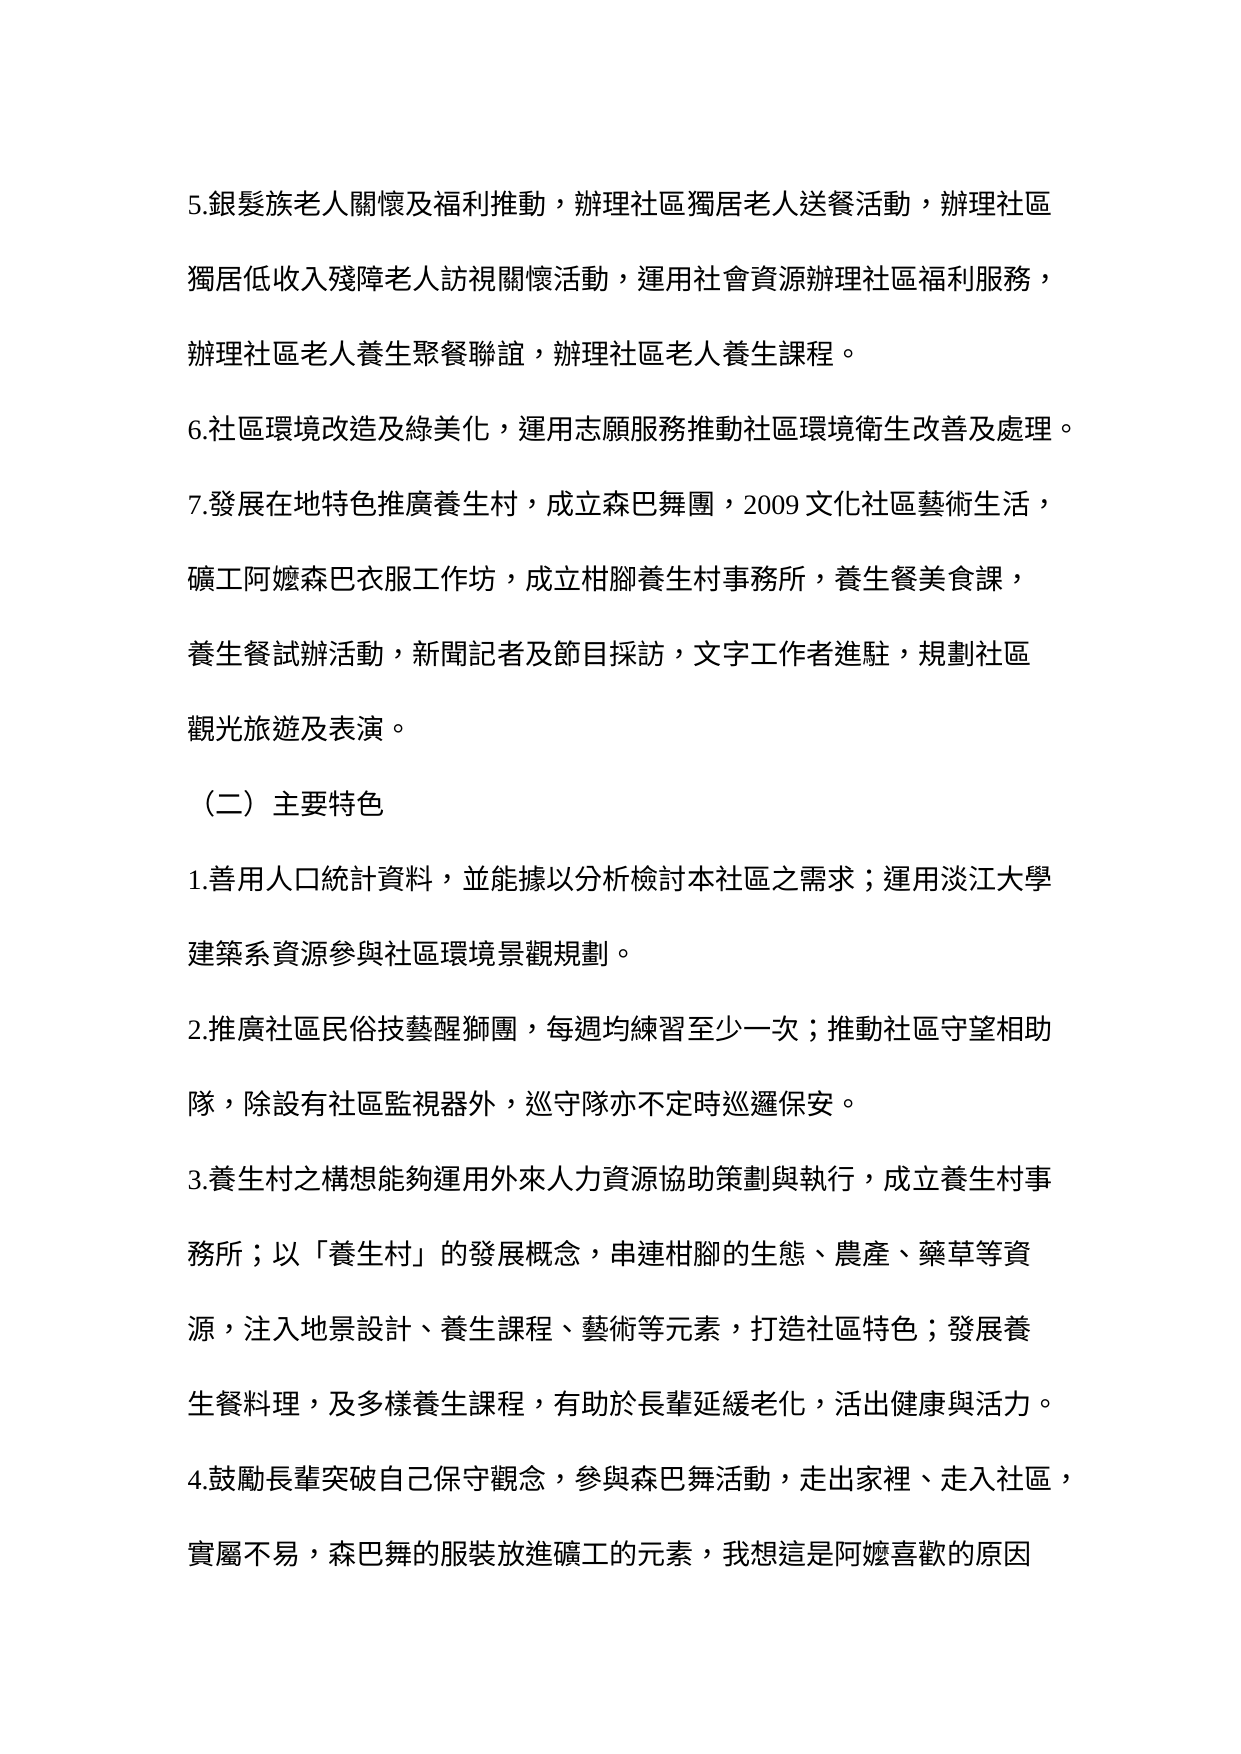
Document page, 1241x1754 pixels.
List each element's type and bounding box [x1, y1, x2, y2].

text [187, 164, 1053, 1589]
